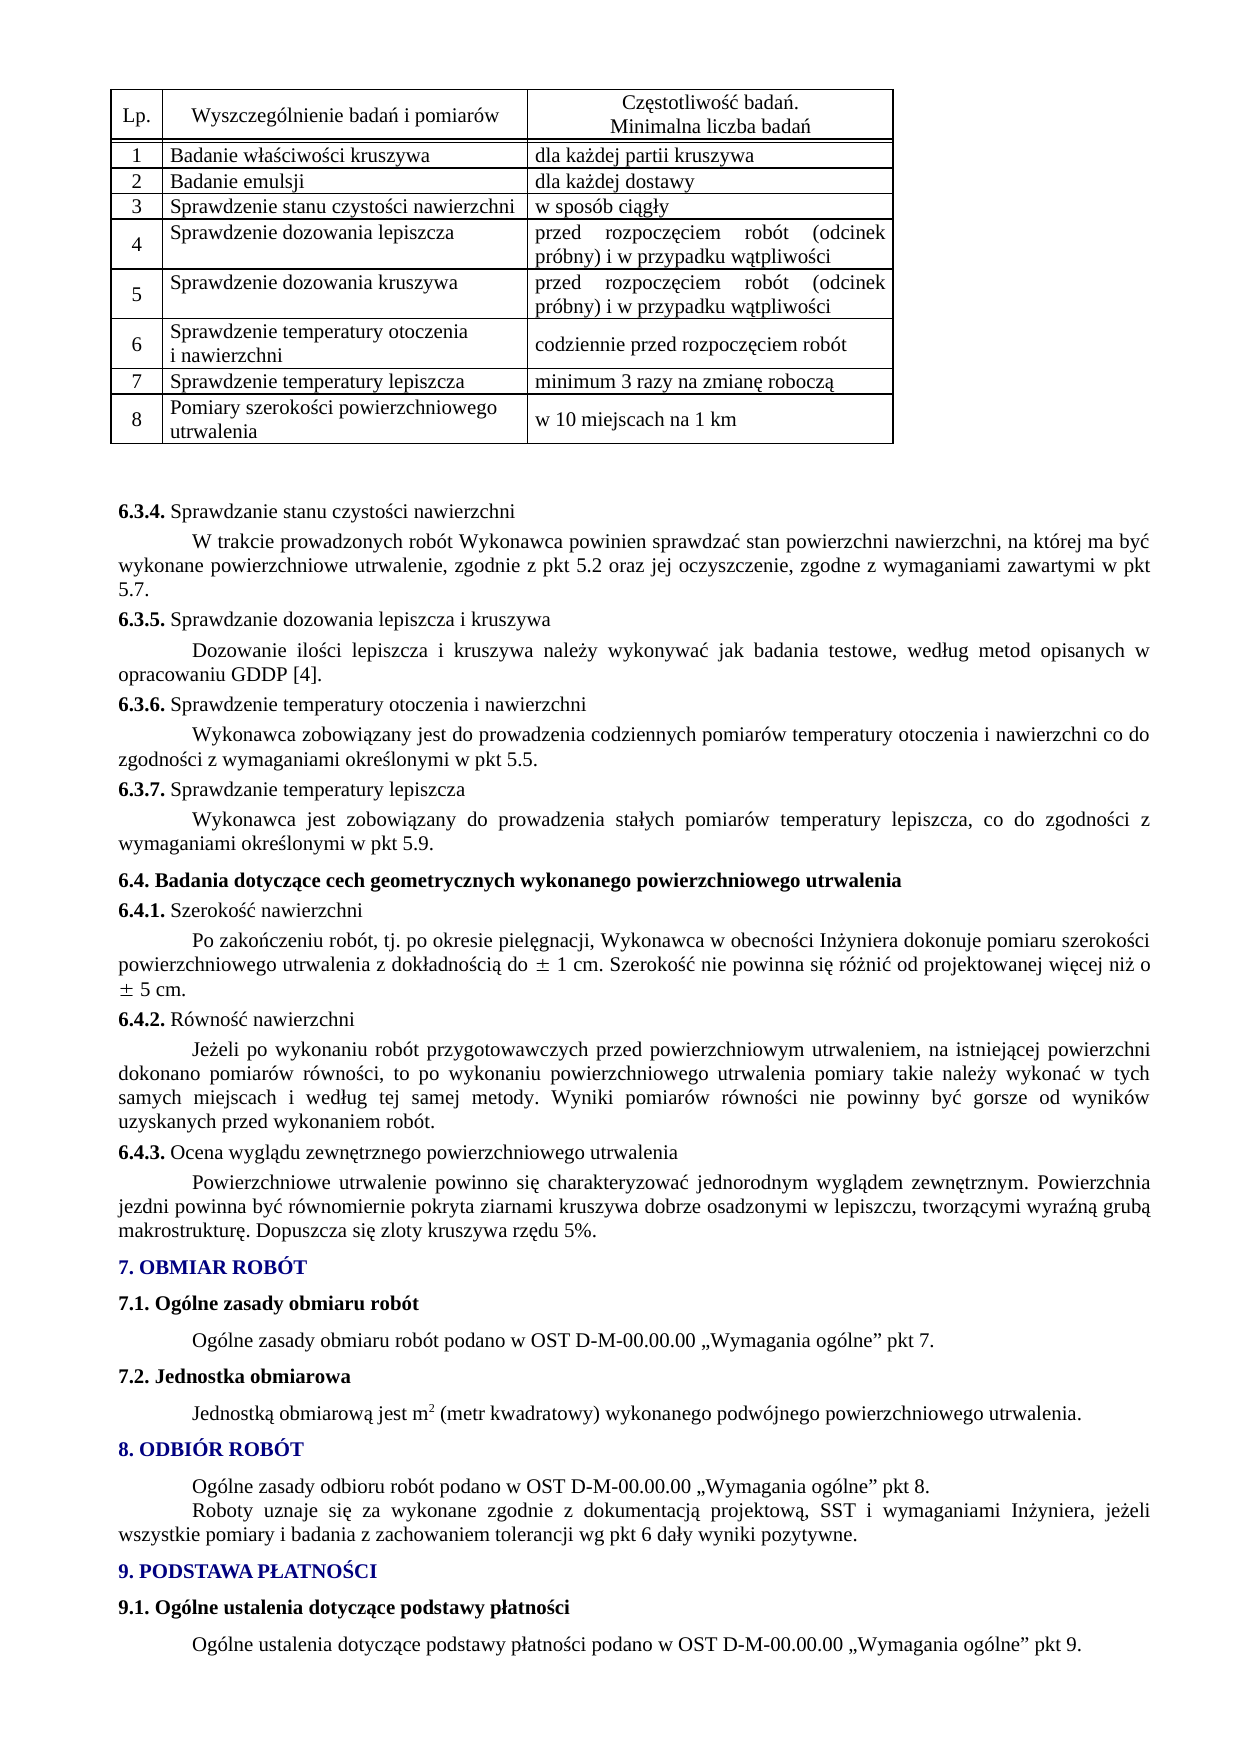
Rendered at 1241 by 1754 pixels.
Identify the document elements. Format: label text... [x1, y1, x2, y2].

text Dozowanie ilości lepiszcza i kruszywa należy wykonywać jak badania testowe, według metod opisanych w opracowaniu GDDP [4]. [118, 638, 1152, 686]
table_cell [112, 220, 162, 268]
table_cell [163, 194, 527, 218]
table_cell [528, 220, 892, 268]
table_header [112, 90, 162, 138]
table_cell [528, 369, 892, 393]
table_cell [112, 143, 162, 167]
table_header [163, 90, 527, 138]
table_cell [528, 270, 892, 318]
text Wykonawca zobowiązany jest do prowadzenia codziennych pomiarów temperatury otoczenia i nawierzchni co do zgodności z wymaganiami określonymi w pkt 5.5. [118, 722, 1152, 771]
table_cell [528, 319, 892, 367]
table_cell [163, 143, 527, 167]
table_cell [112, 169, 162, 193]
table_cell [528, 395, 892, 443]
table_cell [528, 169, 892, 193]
text 6.3.6. Sprawdzenie temperatury otoczenia i nawierzchni [118, 692, 1152, 716]
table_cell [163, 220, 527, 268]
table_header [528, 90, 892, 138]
text W trakcie prowadzonych robót Wykonawca powinien sprawdzać stan powierzchni nawierzchni, na której ma być wykonane powierzchniowe utrwalenie, zgodnie z pkt 5.2 oraz jej oczyszczenie, zgodne z wymaganiami zawartymi w pkt 5.7. [118, 529, 1152, 601]
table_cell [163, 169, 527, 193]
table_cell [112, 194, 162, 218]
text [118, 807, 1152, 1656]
text 6.3.7. Sprawdzanie temperatury lepiszcza [118, 777, 1152, 801]
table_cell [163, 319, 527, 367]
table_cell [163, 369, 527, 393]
text 6.3.4. Sprawdzanie stanu czystości nawierzchni [118, 499, 1152, 523]
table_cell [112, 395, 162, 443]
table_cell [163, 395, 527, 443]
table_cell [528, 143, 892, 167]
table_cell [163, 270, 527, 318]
text 6.3.5. Sprawdzanie dozowania lepiszcza i kruszywa [118, 607, 1152, 631]
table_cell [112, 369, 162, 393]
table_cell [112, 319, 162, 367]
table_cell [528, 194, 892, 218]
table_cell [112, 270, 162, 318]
